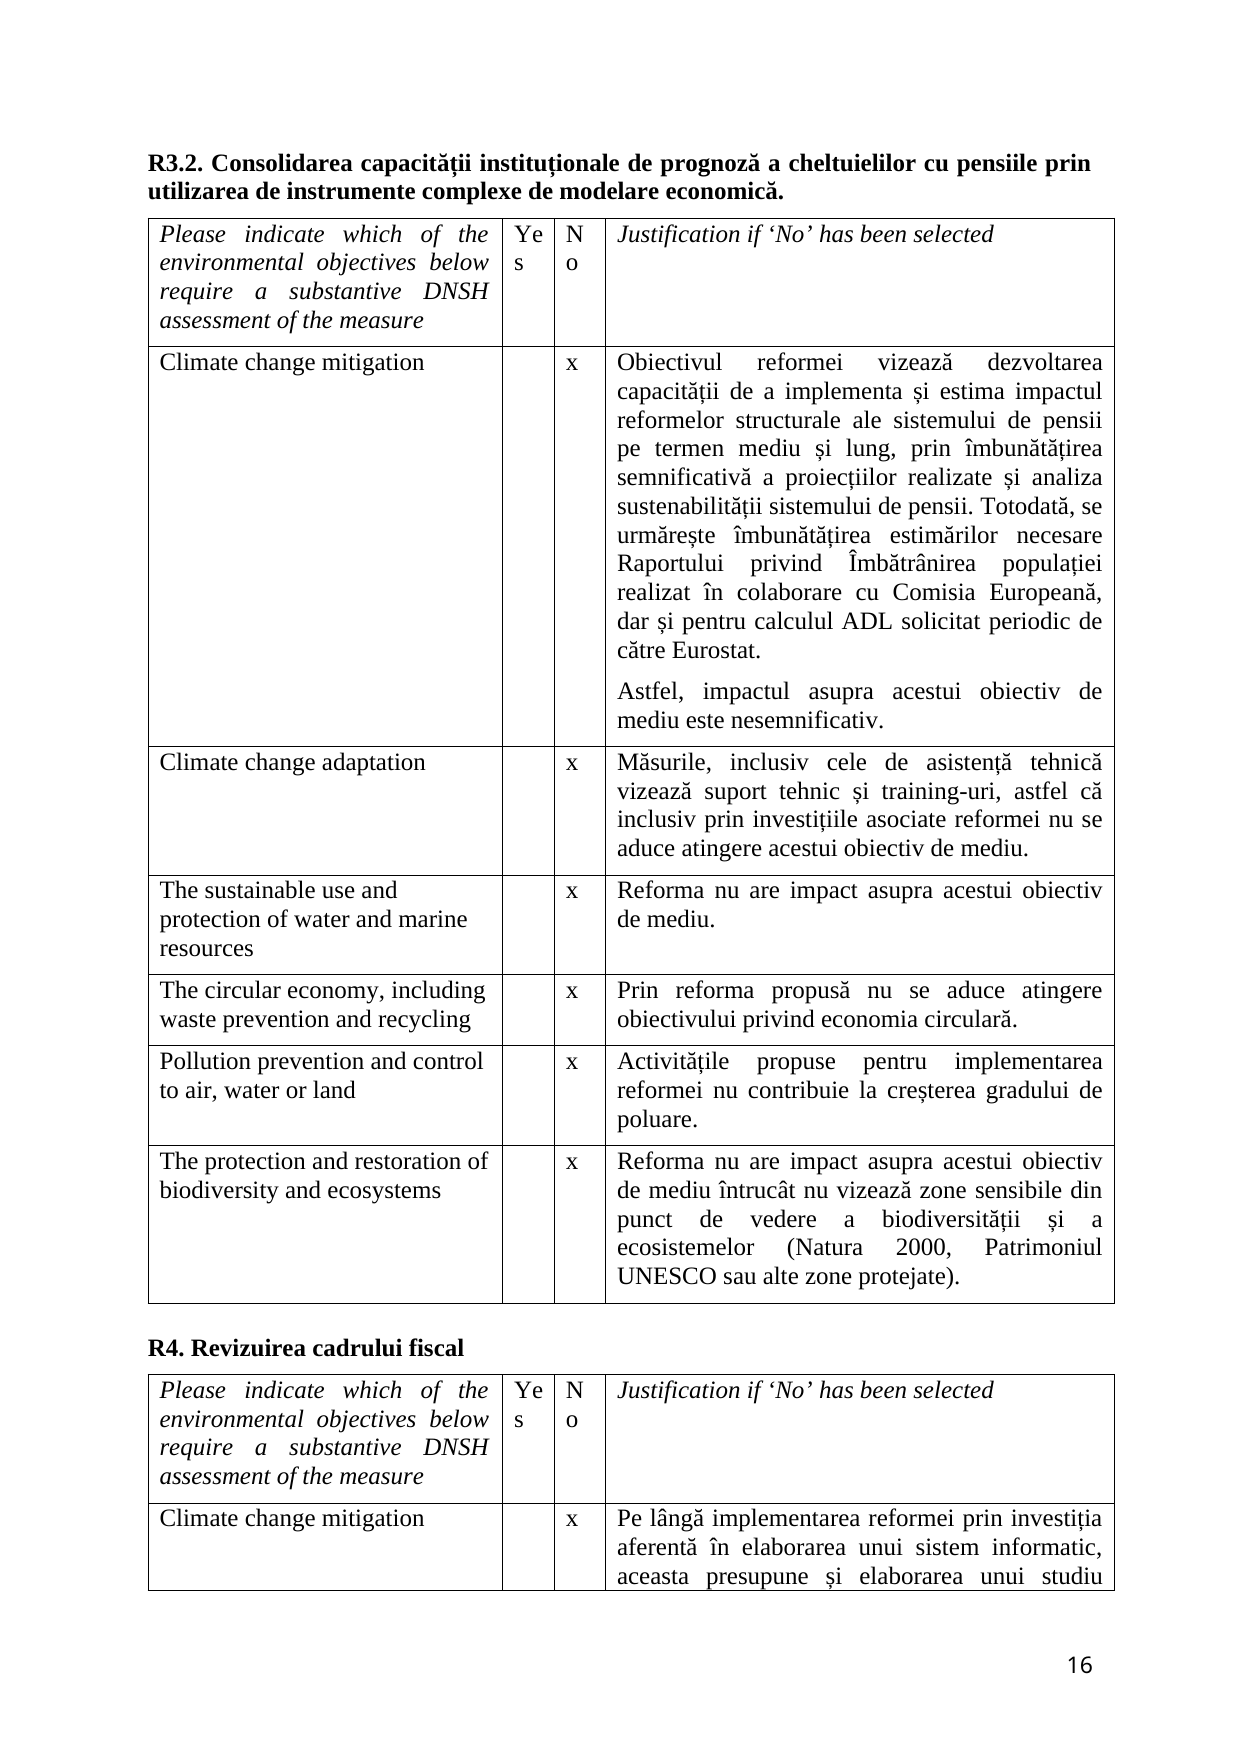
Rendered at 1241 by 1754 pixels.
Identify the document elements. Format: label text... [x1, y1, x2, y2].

table_header Please indicate which of the environmental objectives below require a substantive DNSH assessment of the measure [149, 1375, 502, 1502]
table_cell x [555, 347, 605, 746]
table_cell The circular economy, including waste prevention and recycling [149, 975, 502, 1045]
table_cell [503, 347, 554, 746]
text R3.2. Consolidarea capacității instituționale de prognoză a cheltuielilor cu pensiile prin utilizarea de instrumente complexe de modelare economică. [148, 148, 1093, 205]
table_cell [503, 876, 554, 974]
table_header Please indicate which of the environmental objectives below require a substantive DNSH assessment of the measure [149, 219, 502, 346]
table_cell x [555, 747, 605, 874]
table_cell x [555, 1046, 605, 1145]
table_cell Reforma nu are impact asupra acestui obiectiv de mediu întrucât nu vizează zone sensibile din punct de vedere a biodiversității și a ecosistemelor (Natura 2000, Patrimoniul UNESCO sau alte zone protejate). [606, 1146, 1114, 1302]
table_header Justification if ‘No’ has been selected [606, 219, 1114, 346]
table_cell x [555, 1504, 605, 1590]
table_cell The sustainable use and protection of water and marine resources [149, 876, 502, 974]
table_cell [606, 1504, 1114, 1590]
table_cell [503, 747, 554, 874]
table_cell x [555, 876, 605, 974]
table_cell Măsurile, inclusiv cele de asistență tehnică vizează suport tehnic și training-uri, astfel că inclusiv prin investițiile asociate reformei nu se aduce atingere acestui obiectiv de mediu. [606, 747, 1114, 874]
table_cell Reforma nu are impact asupra acestui obiectiv de mediu. [606, 876, 1114, 974]
text R4. Revizuirea cadrului fiscal [148, 1333, 1093, 1361]
table_header Yes [503, 1375, 554, 1502]
table_cell [503, 1046, 554, 1145]
table_header No [555, 219, 605, 346]
table_cell [503, 1504, 554, 1590]
table_cell The protection and restoration of biodiversity and ecosystems [149, 1146, 502, 1302]
table_cell Activitățile propuse pentru implementarea reformei nu contribuie la creșterea gradului de poluare. [606, 1046, 1114, 1145]
table_cell Pollution prevention and control to air, water or land [149, 1046, 502, 1145]
table_cell [503, 1146, 554, 1302]
table_header Yes [503, 219, 554, 346]
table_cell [149, 1504, 502, 1590]
table_cell Obiectivul reformei vizează dezvoltarea capacității de a implementa și estima impactul reformelor structurale ale sistemului de pensii pe termen mediu și lung, prin îmbunătățirea semnificativă a proiecțiilor realizate și analiza sustenabilității sistemului de pensii. Totodată, se urmărește îmbunătățirea estimărilor necesare Raportului privind Îmbătrânirea populației realizat în colaborare cu Comisia Europeană, dar și pentru calculul ADL solicitat periodic de către Eurostat. Astfel, impactul asupra acestui obiectiv de mediu este nesemnificativ. [606, 347, 1114, 746]
table_cell Climate change adaptation [149, 747, 502, 874]
table_header Justification if ‘No’ has been selected [606, 1375, 1114, 1502]
table_cell Prin reforma propusă nu se aduce atingere obiectivului privind economia circulară. [606, 975, 1114, 1045]
table_cell Climate change mitigation [149, 347, 502, 746]
table_cell x [555, 1146, 605, 1302]
table_cell x [555, 975, 605, 1045]
table_header No [555, 1375, 605, 1502]
table_cell [503, 975, 554, 1045]
